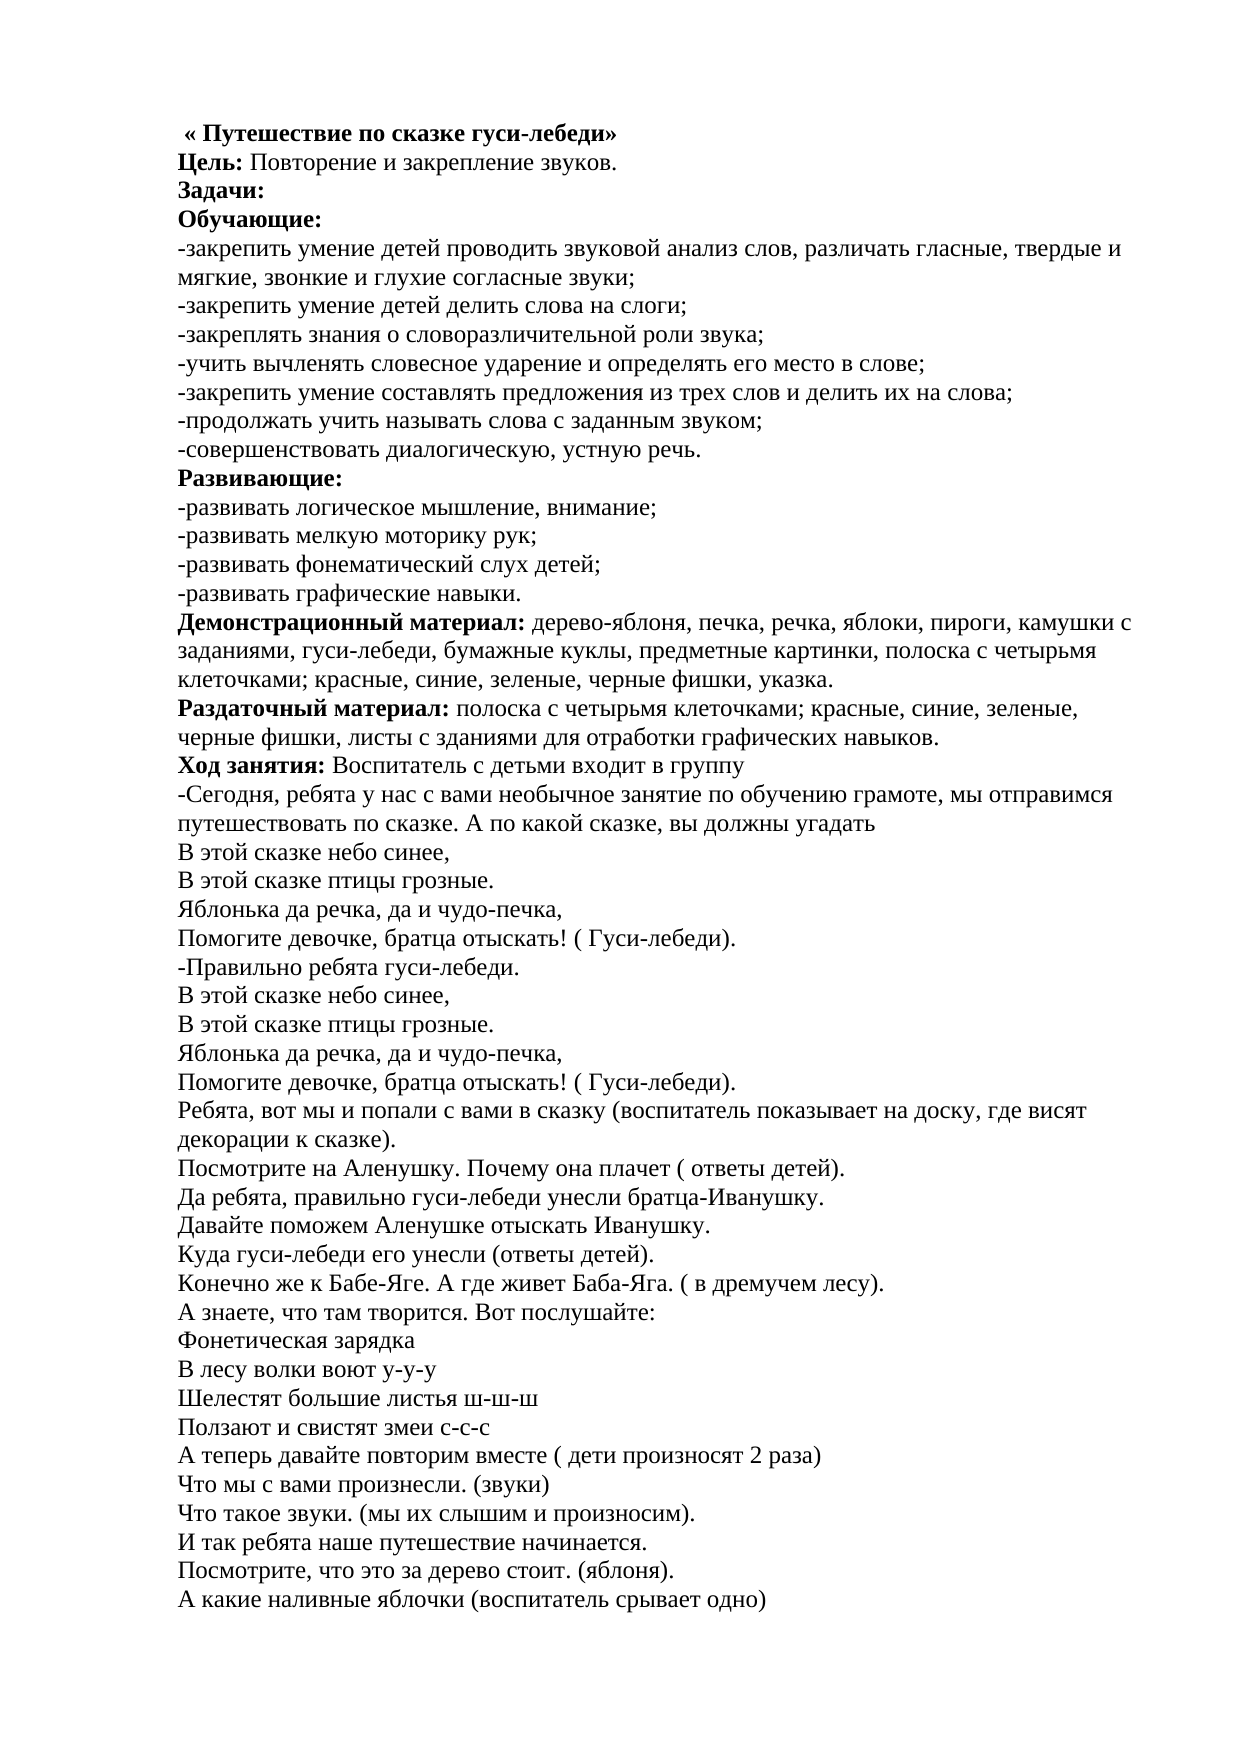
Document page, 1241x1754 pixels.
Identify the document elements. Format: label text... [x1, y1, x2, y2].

text -закрепить умение детей делить слова на слоги; [177, 291, 1152, 319]
text Посмотрите, что это за дерево стоит. (яблоня). [177, 1556, 1152, 1584]
text Задачи: [177, 176, 1152, 204]
text -закреплять знания о словоразличительной роли звука; [177, 319, 1152, 348]
text В лесу волки воют у-у-у [177, 1354, 1152, 1383]
text Яблонька да речка, да и чудо-печка, [177, 1038, 1152, 1067]
text Обучающие: [177, 204, 1152, 233]
text Да ребята, правильно гуси-лебеди унесли братца-Иванушку. [177, 1182, 1152, 1211]
text -закрепить умение составлять предложения из трех слов и делить их на слова; [177, 377, 1152, 406]
text Демонстрационный материал: дерево-яблоня, печка, речка, яблоки, пироги, камушки с заданиями, гуси-лебеди, бумажные куклы, предметные картинки, полоска с четырьмя клеточками; красные, синие, зеленые, черные фишки, указка. [177, 607, 1152, 693]
text Помогите девочке, братца отыскать! ( Гуси-лебеди). [177, 1067, 1152, 1096]
text Помогите девочке, братца отыскать! ( Гуси-лебеди). [177, 923, 1152, 952]
text Цель: Повторение и закрепление звуков. [177, 147, 1152, 176]
text И так ребята наше путешествие начинается. [177, 1527, 1152, 1556]
text А теперь давайте повторим вместе ( дети произносят 2 раза) [177, 1441, 1152, 1469]
text Давайте поможем Аленушке отыскать Иванушку. [177, 1211, 1152, 1239]
text Ход занятия: Воспитатель с детьми входит в группу [177, 751, 1152, 779]
text А знаете, что там творится. Вот послушайте: [177, 1297, 1152, 1326]
text Раздаточный материал: полоска с четырьмя клеточками; красные, синие, зеленые, черные фишки, листы с зданиями для отработки графических навыков. [177, 693, 1152, 751]
text -Сегодня, ребята у нас с вами необычное занятие по обучению грамоте, мы отправимся путешествовать по сказке. А по какой сказке, вы должны угадать [177, 779, 1152, 837]
text Конечно же к Бабе-Яге. А где живет Баба-Яга. ( в дремучем лесу). [177, 1268, 1152, 1297]
text Ребята, вот мы и попали с вами в сказку (воспитатель показывает на доску, где висят декорации к сказке). [177, 1096, 1152, 1153]
text Куда гуси-лебеди его унесли (ответы детей). [177, 1239, 1152, 1268]
text Развивающие: [177, 463, 1152, 492]
text В этой сказке птицы грозные. [177, 1009, 1152, 1038]
text Фонетическая зарядка [177, 1326, 1152, 1354]
text -развивать мелкую моторику рук; [177, 521, 1152, 549]
text Ползают и свистят змеи с-с-с [177, 1412, 1152, 1441]
text Шелестят большие листья ш-ш-ш [177, 1383, 1152, 1412]
text -Правильно ребята гуси-лебеди. [177, 952, 1152, 981]
text -развивать логическое мышление, внимание; [177, 492, 1152, 521]
text В этой сказке птицы грозные. [177, 866, 1152, 894]
text В этой сказке небо синее, [177, 837, 1152, 866]
text Что мы с вами произнесли. (звуки) [177, 1469, 1152, 1498]
text « Путешествие по сказке гуси-лебеди» [177, 118, 1152, 147]
text -продолжать учить называть слова с заданным звуком; [177, 406, 1152, 434]
text -развивать графические навыки. [177, 578, 1152, 607]
text Что такое звуки. (мы их слышим и произносим). [177, 1498, 1152, 1527]
text -закрепить умение детей проводить звуковой анализ слов, различать гласные, твердые и мягкие, звонкие и глухие согласные звуки; [177, 233, 1152, 291]
text Посмотрите на Аленушку. Почему она плачет ( ответы детей). [177, 1153, 1152, 1182]
text А какие наливные яблочки (воспитатель срывает одно) [177, 1584, 1152, 1613]
text -совершенствовать диалогическую, устную речь. [177, 434, 1152, 463]
text В этой сказке небо синее, [177, 981, 1152, 1009]
text -учить вычленять словесное ударение и определять его место в слове; [177, 348, 1152, 377]
text -развивать фонематический слух детей; [177, 549, 1152, 578]
text Яблонька да речка, да и чудо-печка, [177, 894, 1152, 923]
